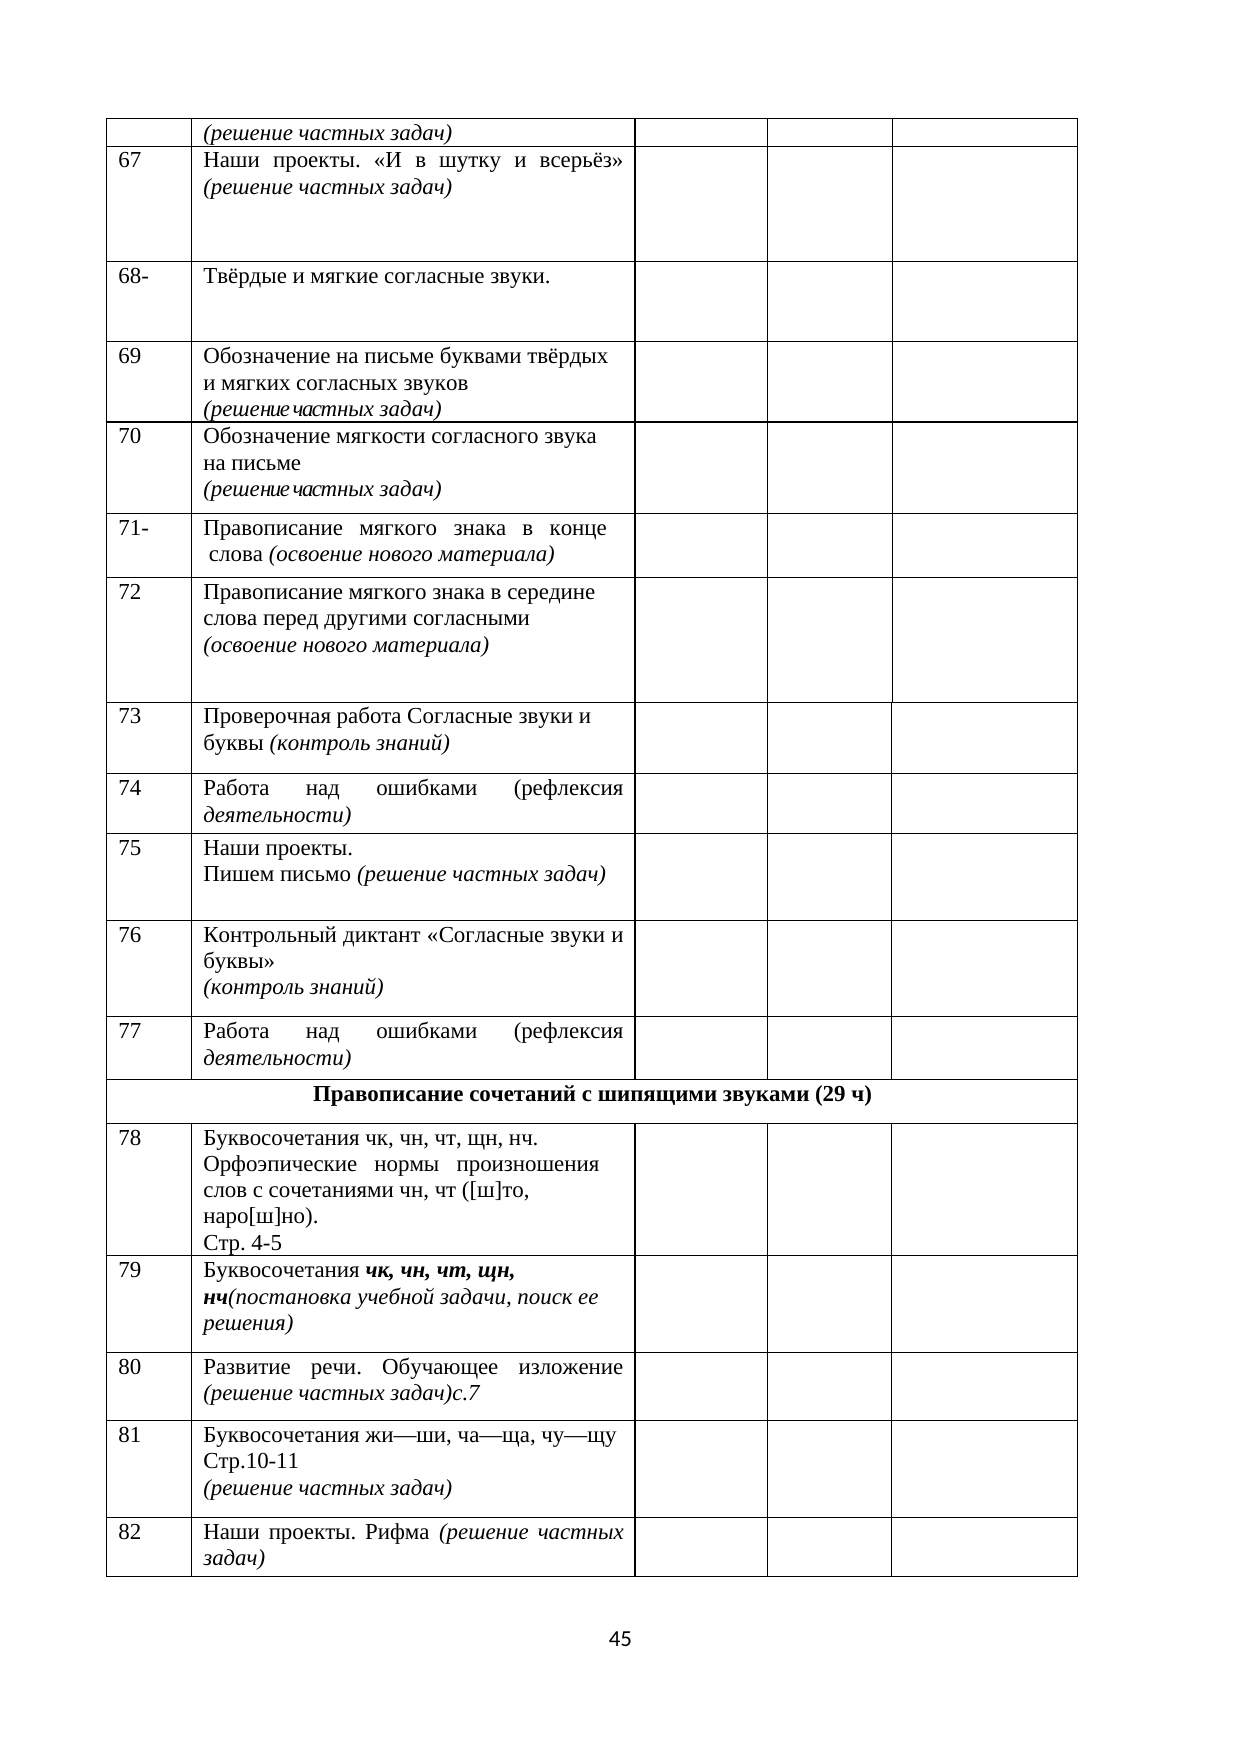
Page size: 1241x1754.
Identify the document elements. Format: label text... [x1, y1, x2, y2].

table_cell [893, 342, 1077, 421]
table_cell [636, 342, 767, 421]
table_cell 73 [107, 703, 191, 773]
table_cell 66 [107, 119, 191, 146]
table_cell [768, 1353, 891, 1420]
table_cell [893, 514, 1077, 577]
table_cell 67 [107, 147, 191, 261]
table_cell 72 [107, 578, 191, 702]
table_cell [892, 1518, 1077, 1576]
table_cell [636, 1353, 767, 1420]
table_cell [636, 703, 767, 773]
table_cell 78 [107, 1124, 191, 1255]
table_cell 80 [107, 1353, 191, 1420]
table_cell [636, 921, 767, 1016]
table_cell Контрольный диктант «Согласные звуки и буквы» (контроль знаний) [192, 921, 634, 1016]
table_cell 82 [107, 1518, 191, 1576]
table_cell 74 [107, 774, 191, 833]
table_cell [892, 1124, 1077, 1255]
table_cell [892, 834, 1077, 919]
table_cell Проверочная работа Согласные звуки и буквы (контроль знаний) [192, 703, 634, 773]
table_cell 70 [107, 423, 191, 513]
table_cell [768, 119, 892, 146]
table_cell [768, 423, 892, 513]
table_cell [636, 514, 767, 577]
table_cell [636, 1256, 767, 1352]
table_cell 76 [107, 921, 191, 1016]
table_cell Правописание сочетаний с шипящими звуками (29 ч) [107, 1080, 1077, 1122]
table_cell 68- [107, 262, 191, 341]
table_cell [636, 147, 767, 261]
table_cell Наши проекты. Рифма (решение частных задач) [192, 1518, 634, 1576]
table_cell Работа над ошибками (рефлексия деятельности) [192, 1017, 634, 1079]
table_cell 69 [107, 342, 191, 421]
table_cell [768, 147, 892, 261]
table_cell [192, 119, 634, 146]
table_cell [636, 774, 767, 833]
table_cell Буквосочетания жи—ши, ча—ща, чу—щу Стр.10-11 (решение частных задач) [192, 1421, 634, 1517]
table_cell 77 [107, 1017, 191, 1079]
table_cell [768, 1421, 891, 1517]
table_cell [768, 774, 891, 833]
table_cell [636, 1017, 767, 1079]
table_cell [892, 921, 1077, 1016]
table_cell [636, 262, 767, 341]
table_cell [636, 423, 767, 513]
table_cell [636, 578, 767, 702]
table_cell Правописание мягкого знака в середине слова перед другими согласными (освоение нового материала) [192, 578, 634, 702]
table_cell [892, 1256, 1077, 1352]
table_cell Развитие речи. Обучающее изложение (решение частных задач)с.7 [192, 1353, 634, 1420]
table_cell [893, 578, 1077, 702]
table_cell [768, 342, 892, 421]
table_cell [768, 578, 892, 702]
table_cell [636, 1421, 767, 1517]
table_cell [892, 1353, 1077, 1420]
table_cell [892, 774, 1077, 833]
table_cell [768, 703, 891, 773]
table_cell [768, 1256, 891, 1352]
table_cell [893, 262, 1077, 341]
table_cell [768, 514, 892, 577]
table_cell Наши проекты. Пишем письмо (решение частных задач) [192, 834, 634, 919]
table_cell Работа над ошибками (рефлексия деятельности) [192, 774, 634, 833]
table_cell Твёрдые и мягкие согласные звуки. [192, 262, 634, 341]
table_cell [768, 1124, 891, 1255]
table_cell [636, 1124, 767, 1255]
table_cell [636, 119, 767, 146]
table_cell Обозначение мягкости согласного звука на письме (решение частных задач) [192, 423, 634, 513]
table_cell [768, 262, 892, 341]
table_cell [636, 1518, 767, 1576]
table_cell Обозначение на письме буквами твёрдых и мягких согласных звуков (решение частных задач) [192, 342, 634, 421]
table_cell [636, 834, 767, 919]
table_cell 75 [107, 834, 191, 919]
table_cell [768, 1017, 891, 1079]
table_cell Правописание мягкого знака в конце слова (освоение нового материала) [192, 514, 634, 577]
table_cell [768, 834, 891, 919]
table_cell 71- [107, 514, 191, 577]
table_cell [768, 921, 891, 1016]
table_cell [768, 1518, 891, 1576]
table_cell [892, 1421, 1077, 1517]
table_cell [892, 703, 1077, 773]
table_cell Буквосочетания чк, чн, чт, щн, нч(постановка учебной задачи, поиск ее решения) [192, 1256, 634, 1352]
table_cell 79 [107, 1256, 191, 1352]
table_cell Буквосочетания чк, чн, чт, щн, нч. Орфоэпические нормы произношения слов с сочетаниями чн, чт ([ш]то, наро[ш]но). Стр. 4-5 [192, 1124, 634, 1255]
table_cell Наши проекты. «И в шутку и всерьёз» (решение частных задач) [192, 147, 634, 261]
table_cell [893, 119, 1077, 146]
table_cell [892, 1017, 1077, 1079]
table_cell 81 [107, 1421, 191, 1517]
table_cell [893, 147, 1077, 261]
table_cell [893, 423, 1077, 513]
